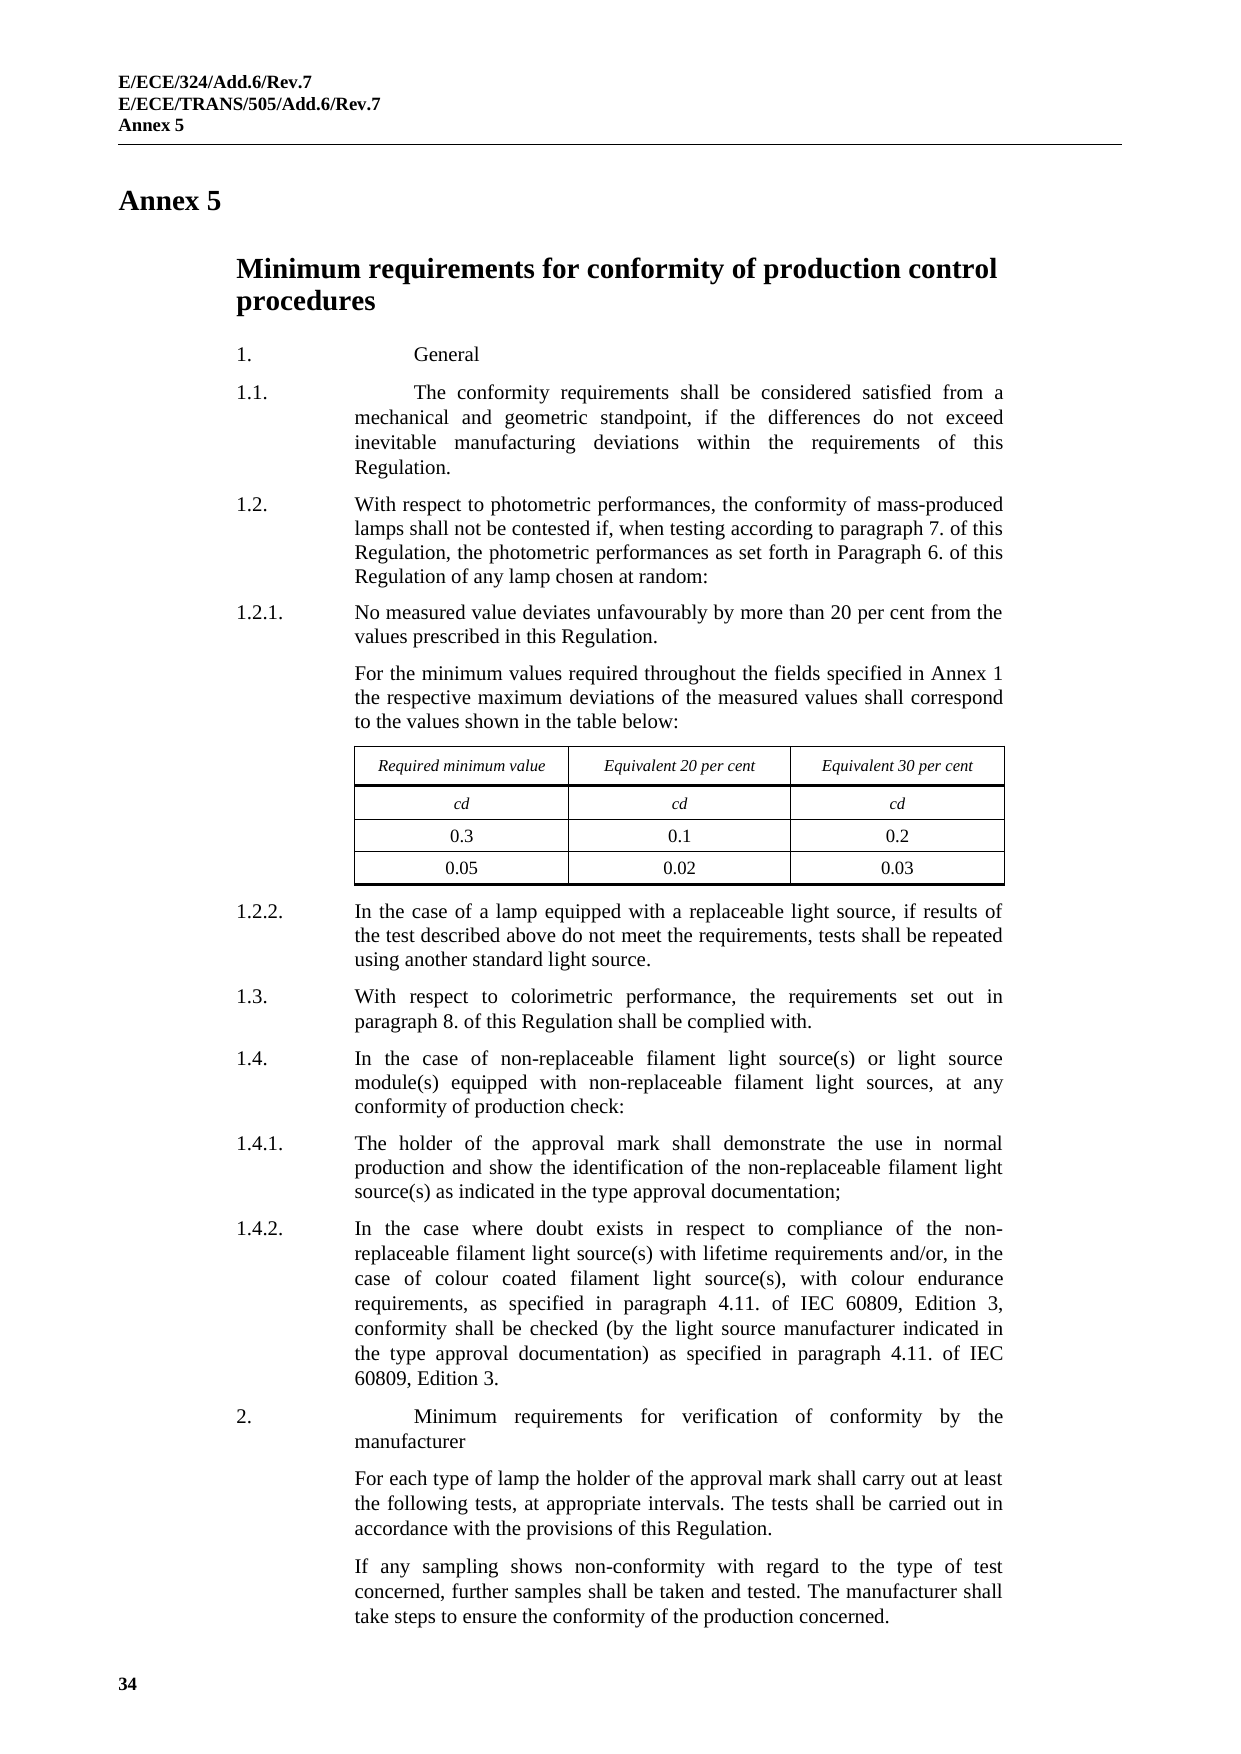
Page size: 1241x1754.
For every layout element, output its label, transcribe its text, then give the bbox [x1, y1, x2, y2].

table_cell 0.02 [569, 852, 790, 883]
text 1.1. The conformity requirements shall be considered satisfied from a mechanical and geometric standpoint, if the differences do not exceed inevitable manufacturing deviations within the requirements of this Regulation. [236, 379, 1004, 479]
table_cell 0.1 [569, 820, 790, 851]
text Minimum requirements for conformity of production control procedures [118, 254, 1004, 316]
table_cell cd [355, 787, 568, 818]
text 1. General [236, 341, 1004, 366]
text 1.4. In the case of non-replaceable filament light source(s) or light source module(s) equipped with non-replaceable filament light sources, at any conformity of production check: [236, 1046, 1004, 1118]
text For each type of lamp the holder of the approval mark shall carry out at least the following tests, at appropriate intervals. The tests shall be carried out in accordance with the provisions of this Regulation. [236, 1465, 1004, 1540]
table_header Equivalent 30 per cent [791, 747, 1004, 784]
text 1.2.1. No measured value deviates unfavourably by more than 20 per cent from the values prescribed in this Regulation. [236, 600, 1004, 648]
table_cell cd [569, 787, 790, 818]
text 2. Minimum requirements for verification of conformity by the manufacturer [236, 1403, 1004, 1453]
text 1.3. With respect to colorimetric performance, the requirements set out in paragraph 8. of this Regulation shall be complied with. [236, 983, 1004, 1033]
table_cell 0.2 [791, 820, 1004, 851]
text Annex 5 [118, 185, 1004, 216]
text 1.4.2. In the case where doubt exists in respect to compliance of the non-replaceable filament light source(s) with lifetime requirements and/or, in the case of colour coated filament light source(s), with colour endurance requirements, as specified in paragraph 4.11. of IEC 60809, Edition 3, conformity shall be checked (by the light source manufacturer indicated in the type approval documentation) as specified in paragraph 4.11. of IEC 60809, Edition 3. [236, 1215, 1004, 1390]
table_cell 0.05 [355, 852, 568, 883]
table_header Required minimum value [355, 747, 568, 784]
table_cell cd [791, 787, 1004, 818]
text For the minimum values required throughout the fields specified in Annex 1 the respective maximum deviations of the measured values shall correspond to the values shown in the table below: [354, 661, 1004, 733]
table_header Equivalent 20 per cent [569, 747, 790, 784]
text 1.4.1. The holder of the approval mark shall demonstrate the use in normal production and show the identification of the non-replaceable filament light source(s) as indicated in the type approval documentation; [236, 1131, 1004, 1203]
table_cell 0.03 [791, 852, 1004, 883]
text 1.2.2. In the case of a lamp equipped with a replaceable light source, if results of the test described above do not meet the requirements, tests shall be repeated using another standard light source. [236, 899, 1004, 971]
text 1.2. With respect to photometric performances, the conformity of mass-produced lamps shall not be contested if, when testing according to paragraph 7. of this Regulation, the photometric performances as set forth in Paragraph 6. of this Regulation of any lamp chosen at random: [236, 491, 1004, 588]
text If any sampling shows non-conformity with regard to the type of test concerned, further samples shall be taken and tested. The manufacturer shall take steps to ensure the conformity of the production concerned. [236, 1553, 1004, 1628]
table_cell 0.3 [355, 820, 568, 851]
